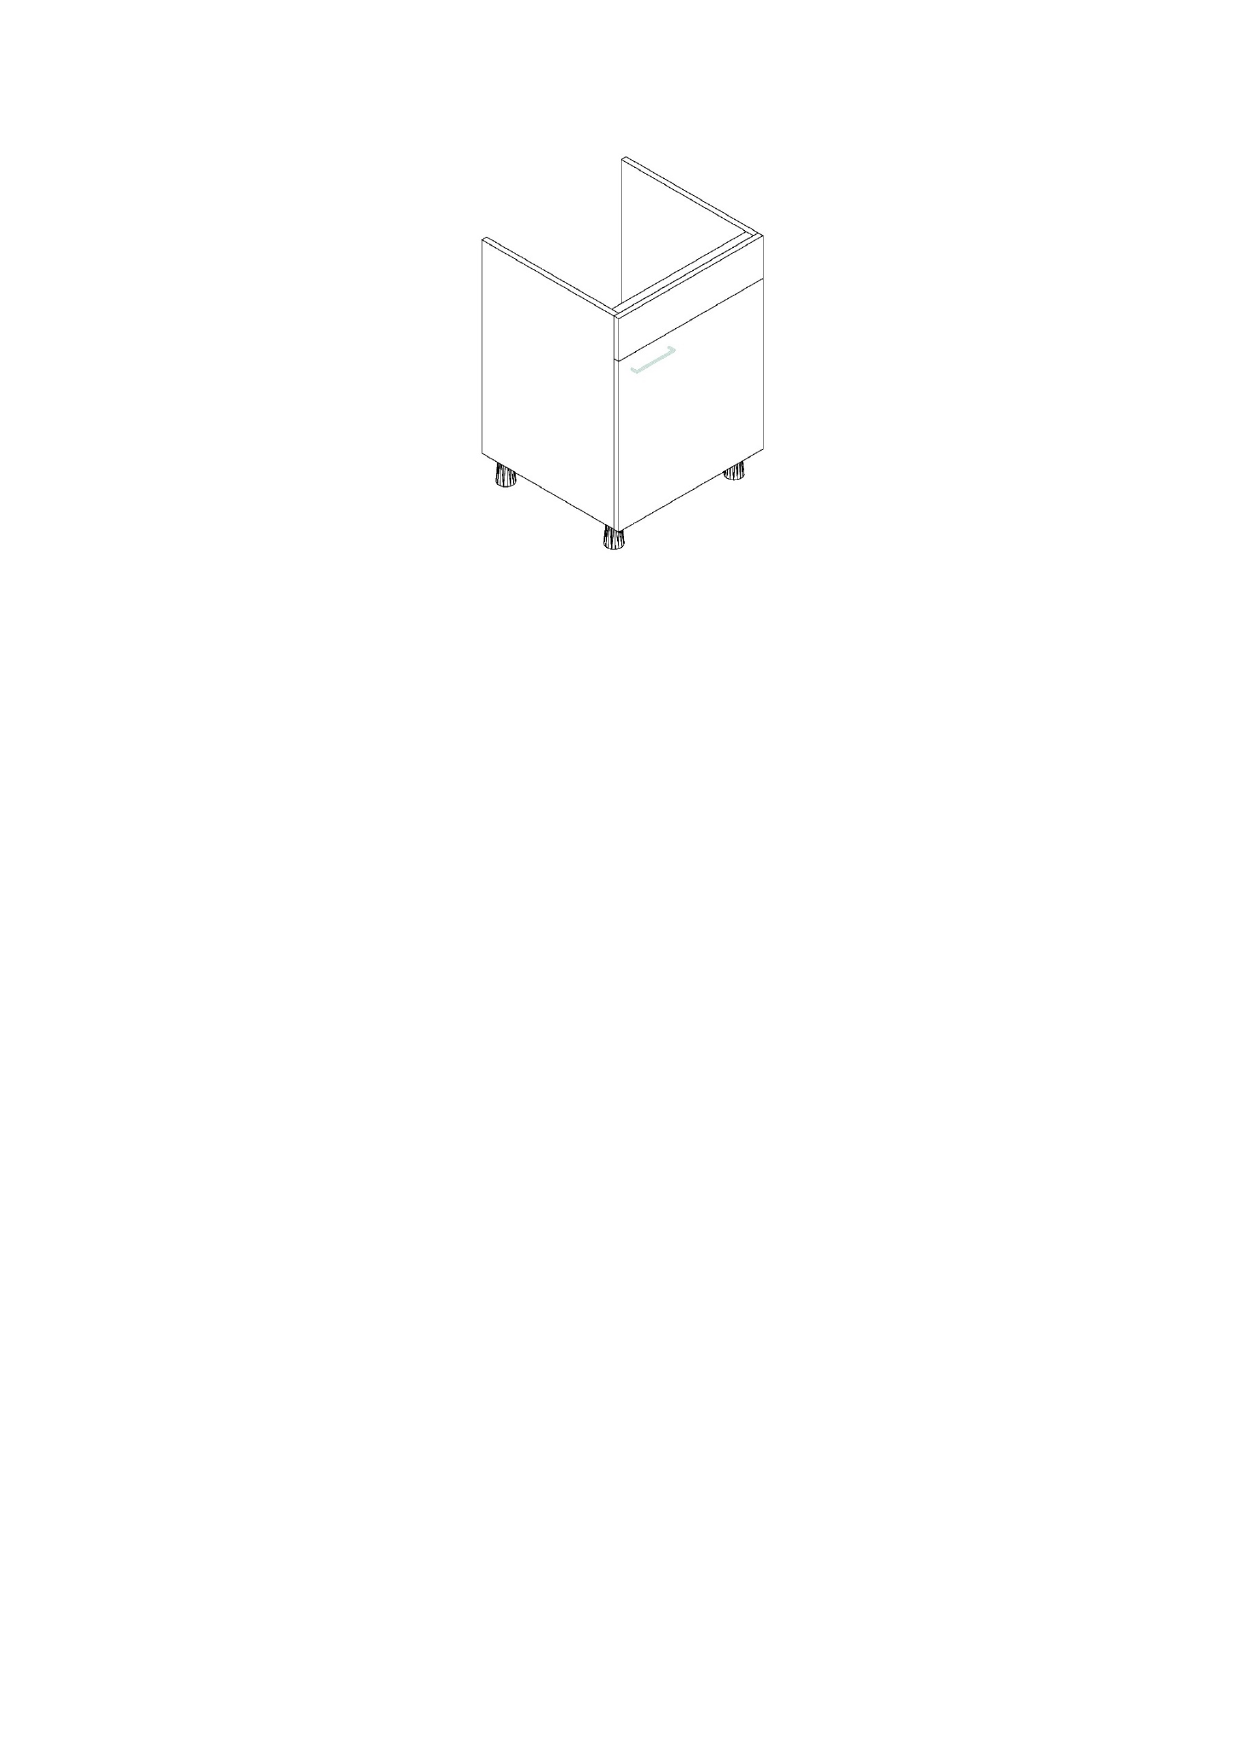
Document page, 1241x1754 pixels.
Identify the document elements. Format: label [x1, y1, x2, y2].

picture [449, 147, 791, 554]
